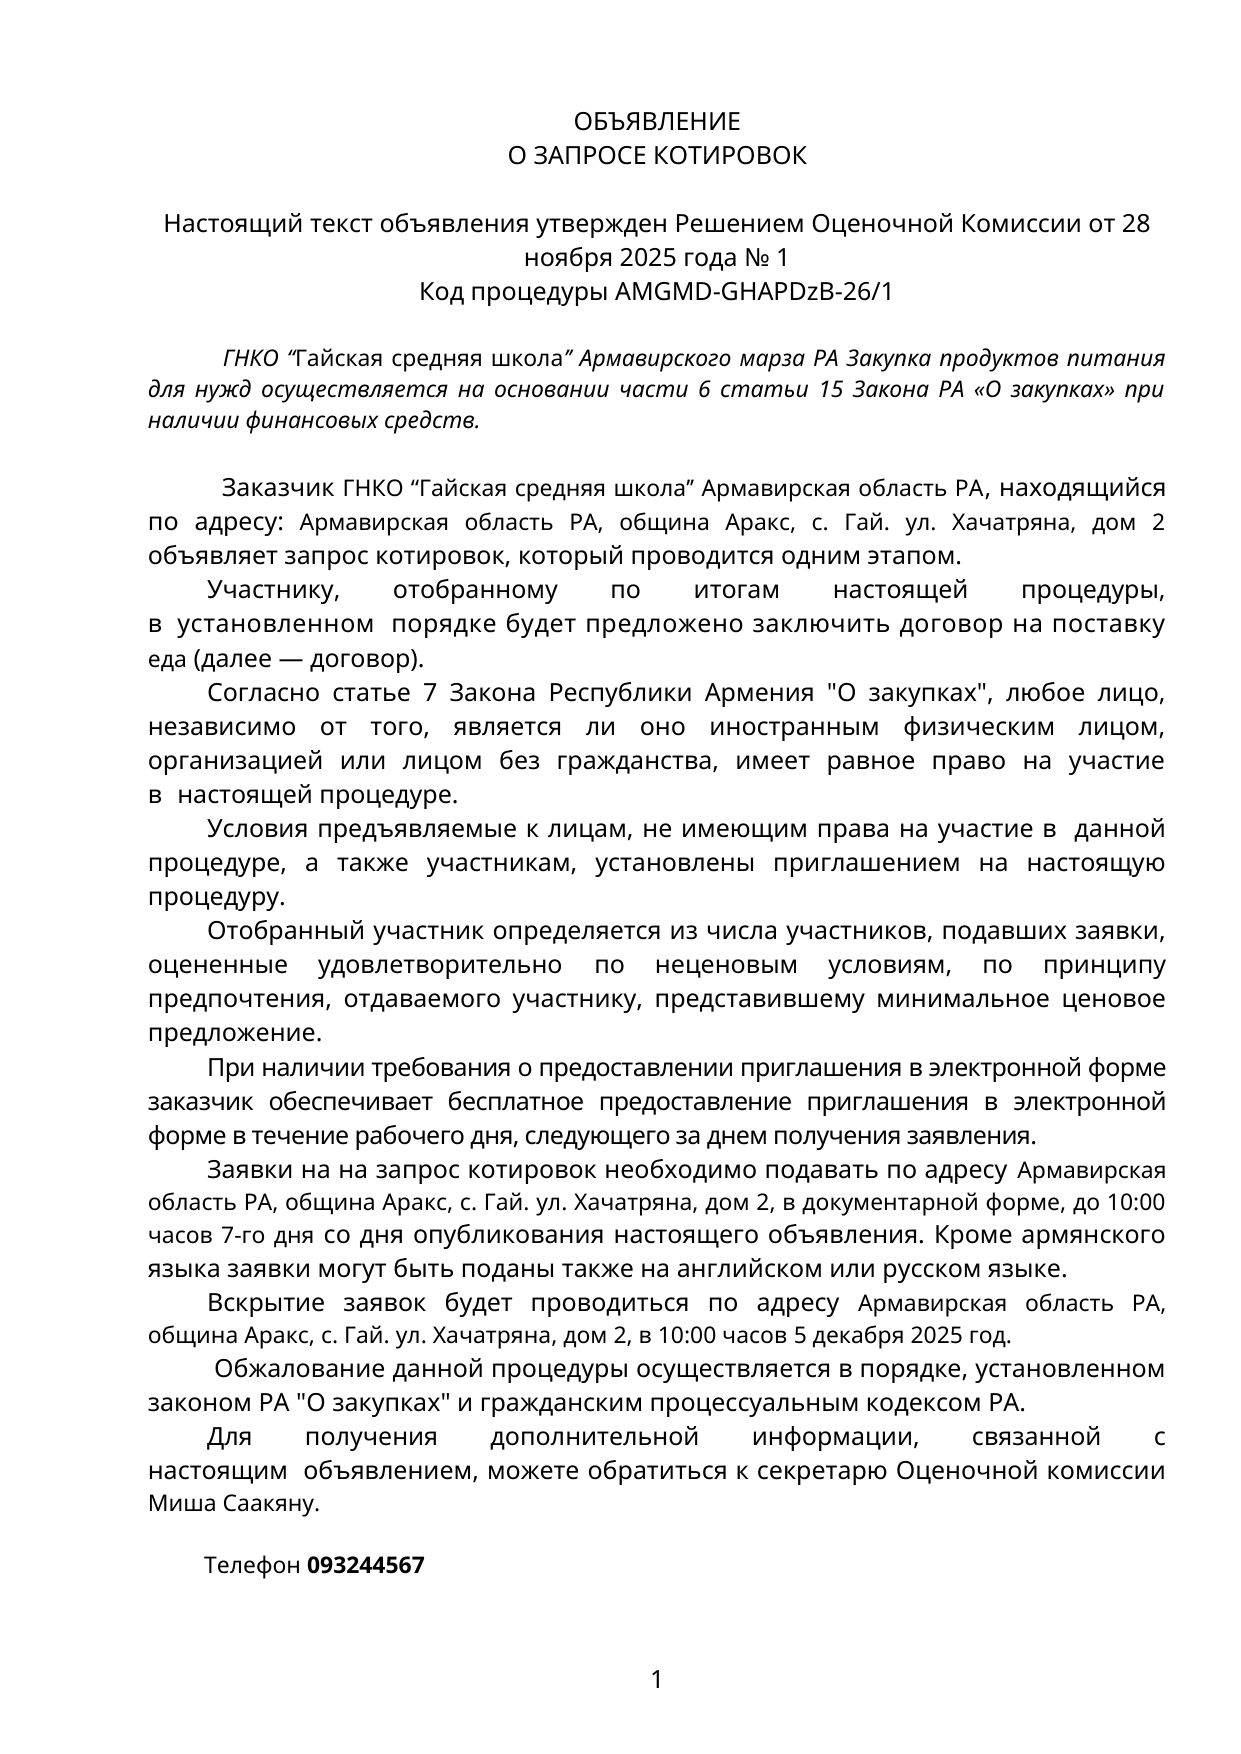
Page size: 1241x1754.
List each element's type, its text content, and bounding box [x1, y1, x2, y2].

text ГНКО ‘‘Гайская средняя школа’’ Армавирского марза РА Закупка продуктов питания для нужд осуществляется на основании части 6 статьи 15 Закона РА «О закупках» при наличии финансовых средств. [148, 342, 1167, 436]
text При наличии требования о предоставлении приглашения в электронной форме заказчик обеспечивает бесплатное предоставление приглашения в электронной форме в течение рабочего дня, следующего за днем получения заявления. [148, 1049, 1167, 1152]
text Отобранный участник определяется из числа участников, подавших заявки, оцененные удовлетворительно по неценовым условиям, по принципу предпочтения, отдаваемого участнику, представившему минимальное ценовое предложение. [148, 913, 1167, 1049]
text Участнику, отобранному по итогам настоящей процедуры, в установленном порядке будет предложено заключить договор на поставку еда (далее — договор). [148, 572, 1167, 674]
text О ЗАПРОСЕ КОТИРОВОК [148, 137, 1167, 172]
text Код процедуры AMGMD-GHAPDzB-26/1 [148, 274, 1167, 308]
text Обжалование данной процедуры осуществляется в порядке, установленном законом РА "О закупках" и гражданским процессуальным кодексом РА. [148, 1350, 1167, 1418]
text Заказчик ГНКО ‘‘Гайская средняя школа’’ Армавирская область РА, находящийся по адресу: Армавирская область РА, община Аракс, с. Гай. ул. Хачатряна, дом 2 объявляет запрос котировок, который проводится одним этапом. [148, 470, 1167, 572]
text Телефон 093244567 [204, 1549, 1167, 1581]
text Согласно статье 7 Закона Республики Армения "О закупках", любое лицо, независимо от того, является ли оно иностранным физическим лицом, организацией или лицом без гражданства, имеет равное право на участие в настоящей процедуре. [148, 674, 1167, 811]
text Настоящий текст объявления утвержден Решением Оценочной Комиссии от 28 ноября 2025 года № 1 [148, 206, 1167, 274]
text Заявки на на запрос котировок необходимо подавать по адресу Армавирская область РА, община Аракс, с. Гай. ул. Хачатряна, дом 2, в документарной форме, до 10:00 часов 7-го дня со дня опубликования настоящего объявления. Кроме армянского языка заявки могут быть поданы также на английском или русском языке. [148, 1152, 1167, 1285]
text Для получения дополнительной информации, связанной с настоящим объявлением, можете обратиться к секретарю Оценочной комиссии Миша Саакяну. [148, 1418, 1167, 1518]
text Условия предъявляемые к лицам, не имеющим права на участие в данной процедуре, а также участникам, установлены приглашением на настоящую процедуру. [148, 811, 1167, 913]
text Вскрытие заявок будет проводиться по адресу Армавирская область РА, община Аракс, с. Гай. ул. Хачатряна, дом 2, в 10:00 часов 5 декабря 2025 год. [148, 1285, 1167, 1350]
text ОБЪЯВЛЕНИЕ [148, 103, 1167, 137]
